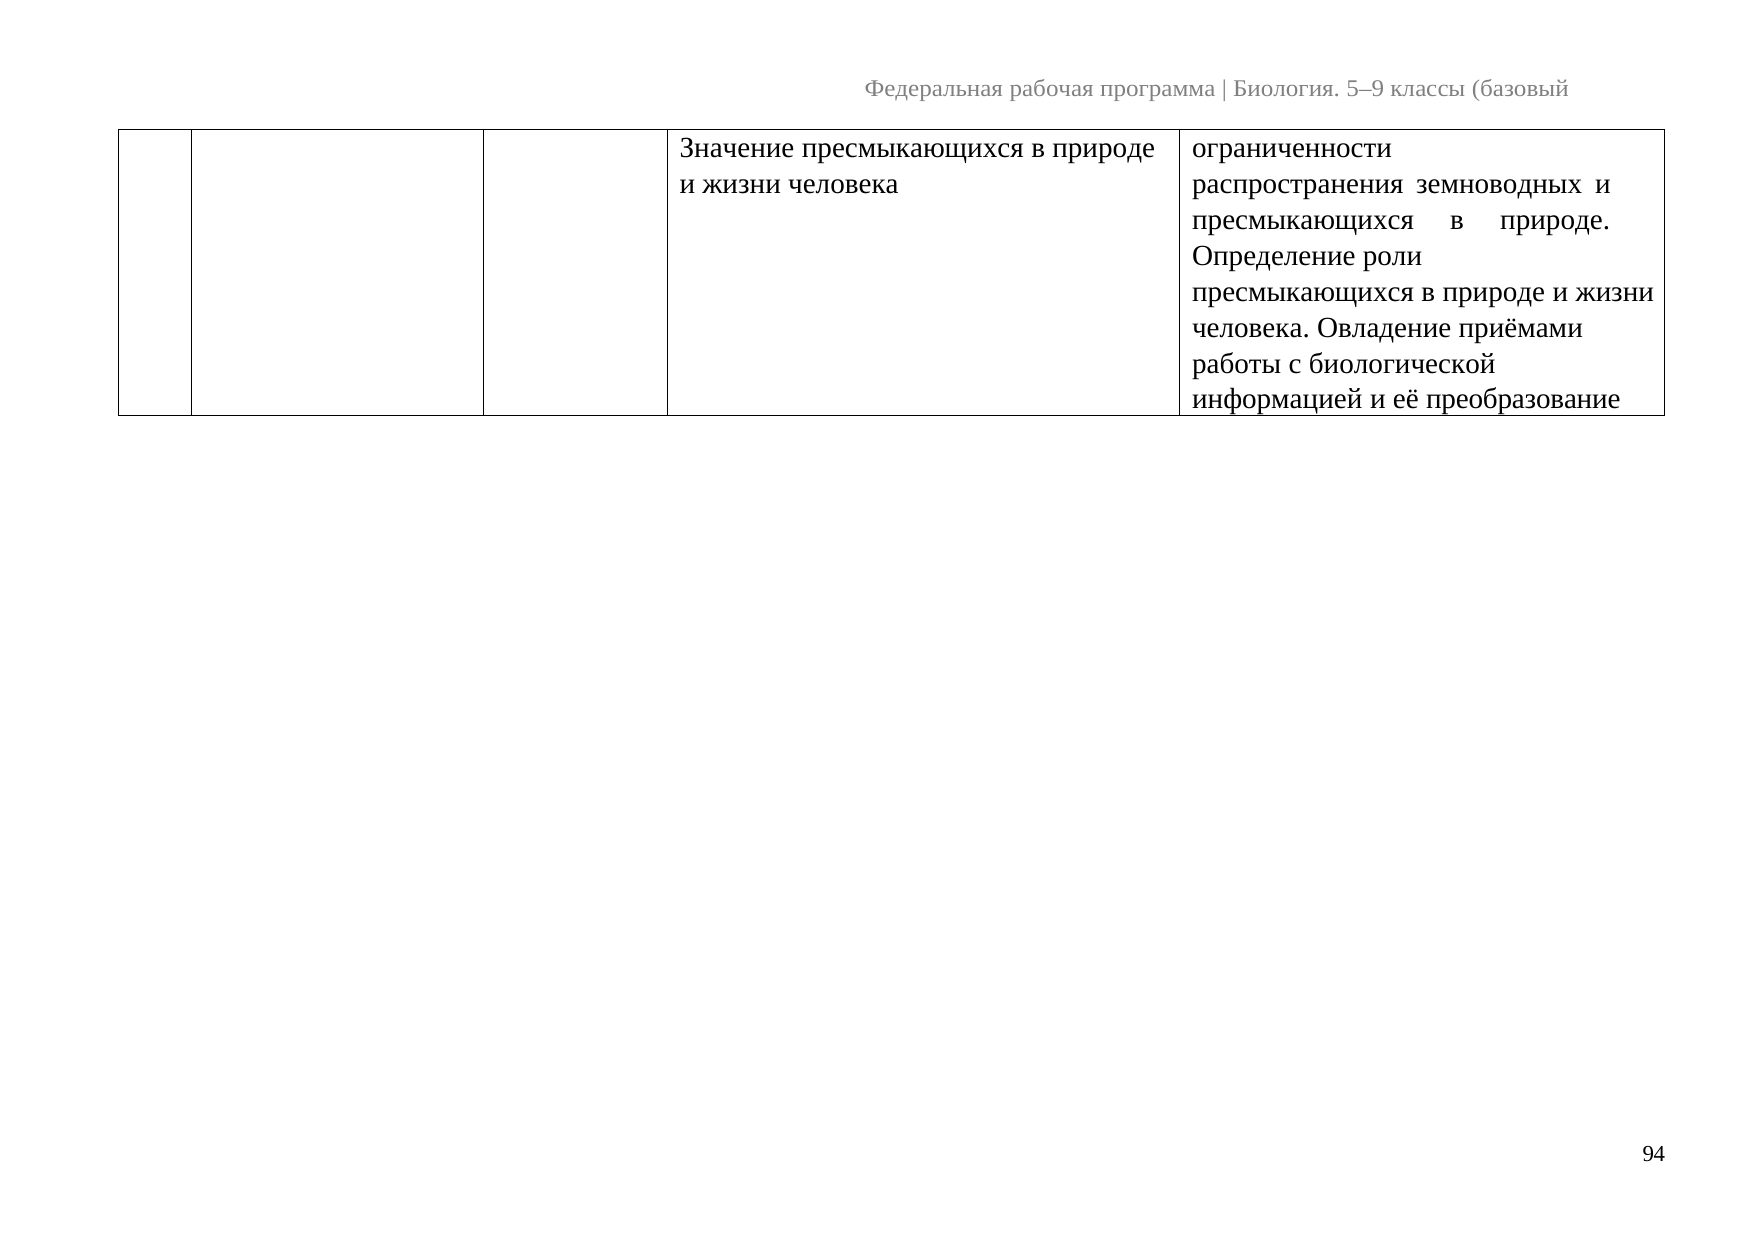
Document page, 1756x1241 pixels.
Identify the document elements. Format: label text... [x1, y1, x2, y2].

table_header [484, 130, 667, 415]
table_header [192, 130, 483, 415]
table_header Значение пресмыкающихся в природе и жизни человека [668, 130, 1179, 415]
table_header [119, 130, 191, 415]
table_header ограниченности распространения земноводных и пресмыкающихся в природе. Определение роли пресмыкающихся в природе и жизни человека. Овладение приёмами работы с биологической информацией и её преобразование [1180, 130, 1664, 415]
